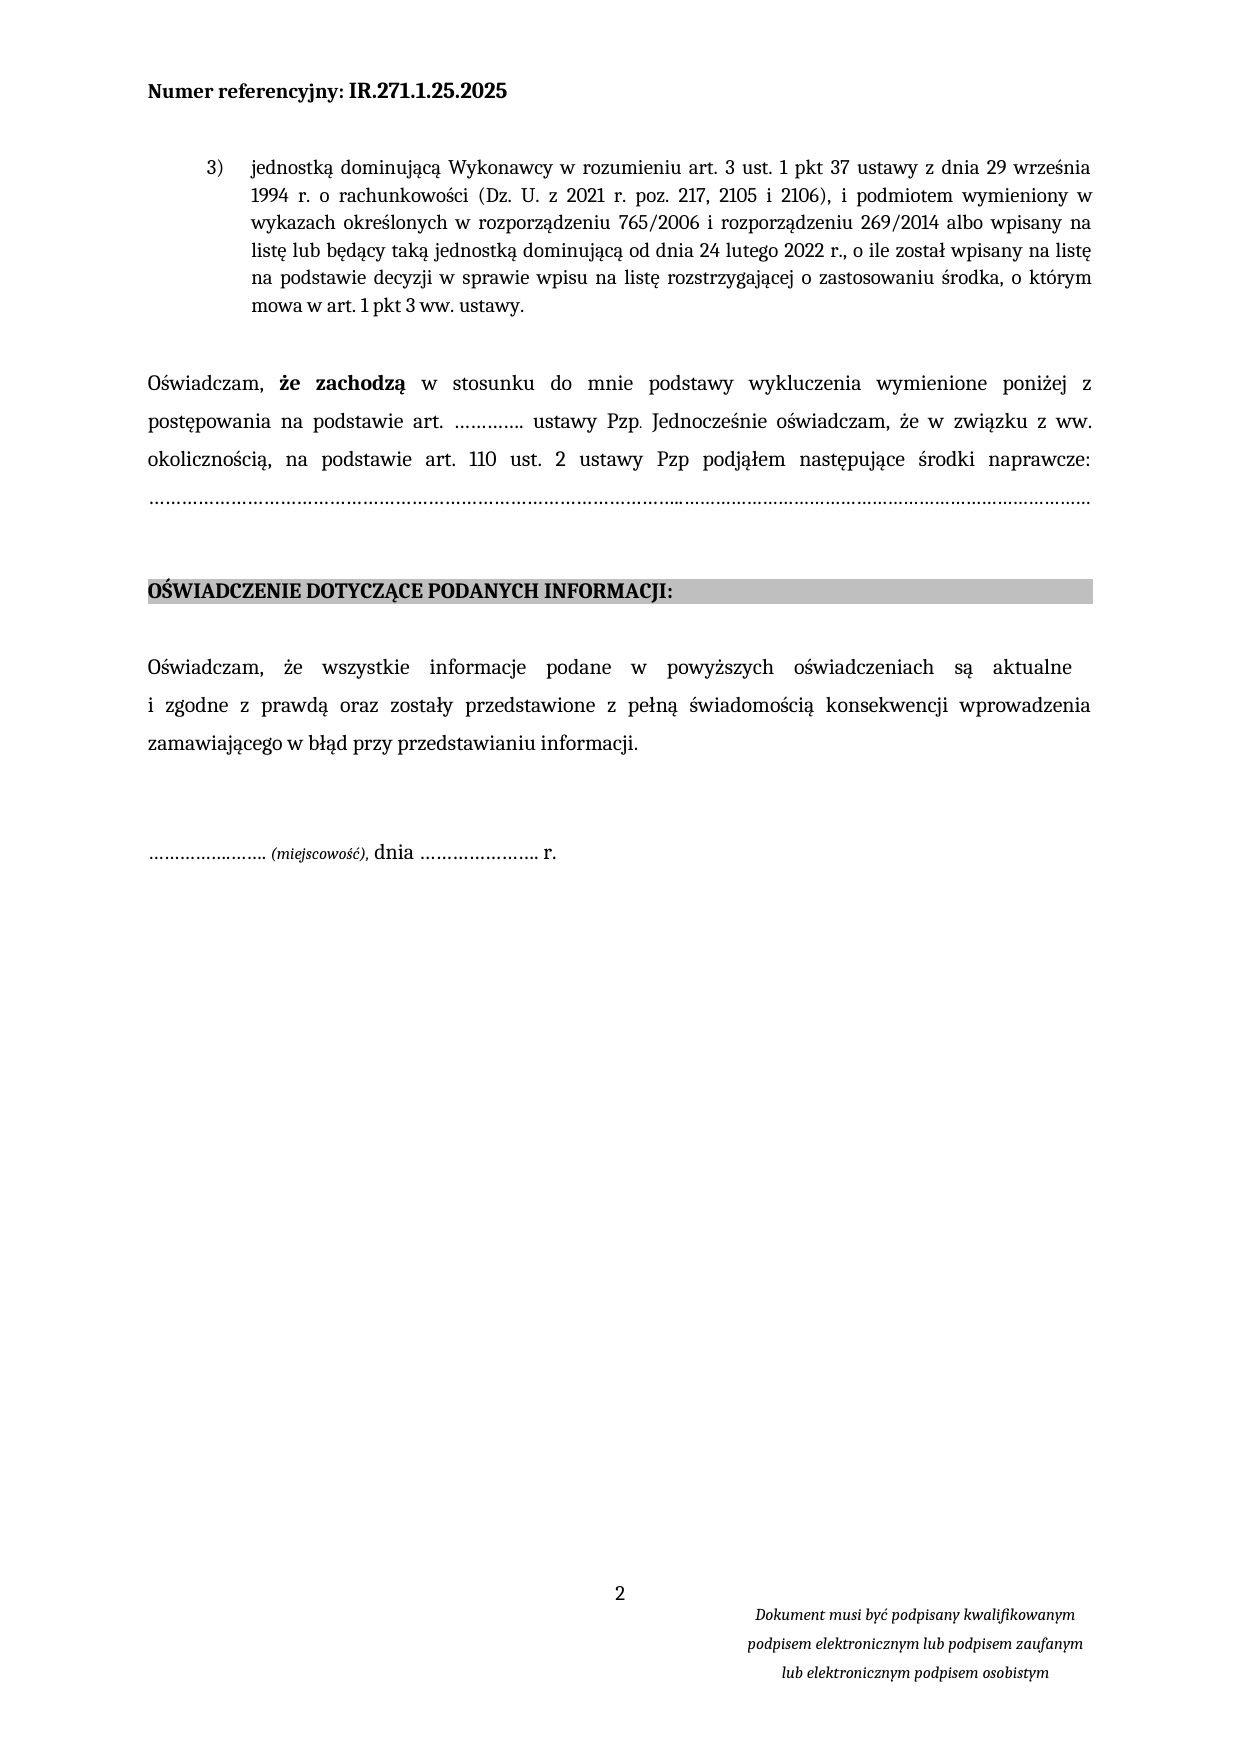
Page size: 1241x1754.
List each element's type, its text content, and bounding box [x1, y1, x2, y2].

list 3) jednostką dominującą Wykonawcy w rozumieniu art. 3 ust. 1 pkt 37 ustawy z dnia 29 września 1994 r. o rachunkowości (Dz. U. z 2021 r. poz. 217, 2105 i 2106), i podmiotem wymieniony w wykazach określonych w rozporządzeniu 765/2006 i rozporządzeniu 269/2014 albo wpisany na listę lub będący taką jednostką dominującą od dnia 24 lutego 2022 r., o ile został wpisany na listę na podstawie decyzji w sprawie wpisu na listę rozstrzygającej o zastosowaniu środka, o którym mowa w art. 1 pkt 3 ww. ustawy. [207, 156, 1093, 317]
text OŚWIADCZENIE DOTYCZĄCE PODANYCH INFORMACJI: [148, 579, 1093, 604]
text Oświadczam, że zachodzą w stosunku do mnie podstawy wykluczenia wymienione poniżej z postępowania na podstawie art. …………. ustawy Pzp. Jednocześnie oświadczam, że w związku z ww. okolicznością, na podstawie art. 110 ust. 2 ustawy Pzp podjąłem następujące środki naprawcze: ……………………………………………………………………………………..…………………………………………………………………… [148, 371, 1093, 510]
text …………….……. (miejscowość), dnia …………………. r. [148, 840, 1093, 865]
text Oświadczam, że wszystkie informacje podane w powyższych oświadczeniach są aktualne i zgodne z prawdą oraz zostały przedstawione z pełną świadomością konsekwencji wprowadzenia zamawiającego w błąd przy przedstawianiu informacji. [148, 655, 1093, 756]
